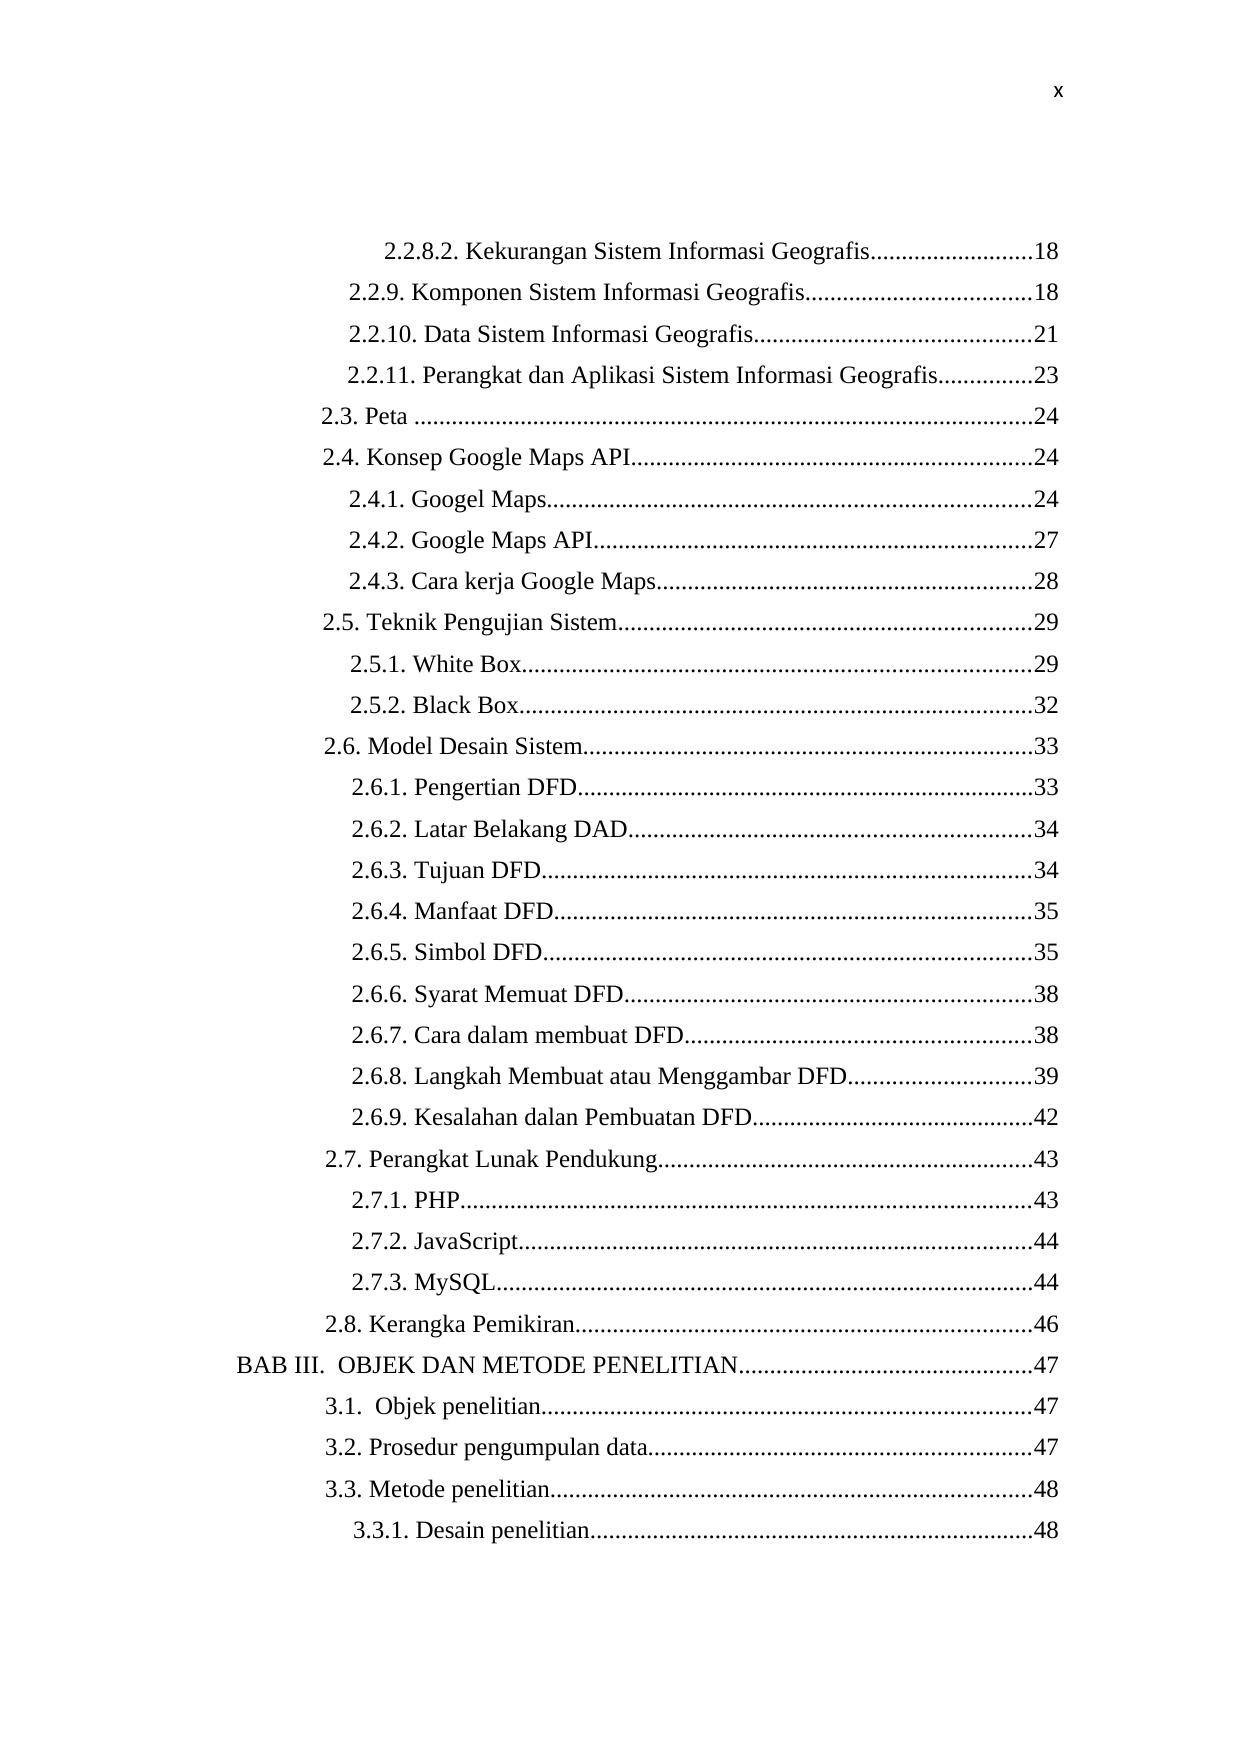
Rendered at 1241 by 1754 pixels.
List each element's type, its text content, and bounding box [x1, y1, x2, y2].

text 2.6.3. Tujuan DFD 34 [351, 855, 1063, 884]
text 2.8. Kerangka Pemikiran 46 [325, 1309, 1063, 1337]
text 2.6.5. Simbol DFD 35 [351, 937, 1063, 966]
text 2.4. Konsep Google Maps API 24 [322, 442, 1063, 471]
text 2.2.8.2. Kekurangan Sistem Informasi Geografis 18 [384, 236, 1063, 265]
text 3.1. Objek penelitian 47 [325, 1391, 1063, 1420]
text 2.5.2. Black Box 32 [350, 690, 1063, 719]
text 3.3.1. Desain penelitian 48 [353, 1515, 1063, 1544]
text 2.7.1. PHP 43 [351, 1185, 1063, 1214]
text 2.5.1. White Box 29 [350, 649, 1063, 677]
text 2.2.9. Komponen Sistem Informasi Geografis 18 [348, 277, 1063, 306]
text 2.5. Teknik Pengujian Sistem 29 [322, 607, 1063, 636]
text 2.6. Model Desain Sistem 33 [324, 731, 1063, 760]
text 2.6.9. Kesalahan dalan Pembuatan DFD 42 [351, 1102, 1063, 1131]
text 2.6.2. Latar Belakang DAD 34 [351, 814, 1063, 842]
text 2.3. Peta 24 [321, 401, 1063, 430]
text 2.7.3. MySQL 44 [351, 1267, 1063, 1296]
text 2.6.7. Cara dalam membuat DFD 38 [351, 1020, 1063, 1049]
text 3.2. Prosedur pengumpulan data 47 [325, 1432, 1063, 1461]
text 2.2.11. Perangkat dan Aplikasi Sistem Informasi Geografis 23 [347, 360, 1063, 389]
text 2.6.1. Pengertian DFD 33 [351, 772, 1063, 801]
text 2.2.10. Data Sistem Informasi Geografis 21 [348, 319, 1063, 347]
text 2.7.2. JavaScript 44 [351, 1226, 1063, 1255]
text 2.6.4. Manfaat DFD 35 [351, 896, 1063, 925]
text 3.3. Metode penelitian 48 [325, 1474, 1063, 1502]
text 2.4.3. Cara kerja Google Maps 28 [348, 566, 1063, 595]
text 2.6.8. Langkah Membuat atau Menggambar DFD 39 [351, 1061, 1063, 1090]
text 2.7. Perangkat Lunak Pendukung 43 [325, 1144, 1063, 1172]
text 2.6.6. Syarat Memuat DFD 38 [351, 979, 1063, 1007]
text 2.4.1. Googel Maps 24 [348, 484, 1063, 512]
text 2.4.2. Google Maps API 27 [348, 525, 1063, 554]
text BAB III. OBJEK DAN METODE PENELITIAN 47 [236, 1350, 1063, 1379]
